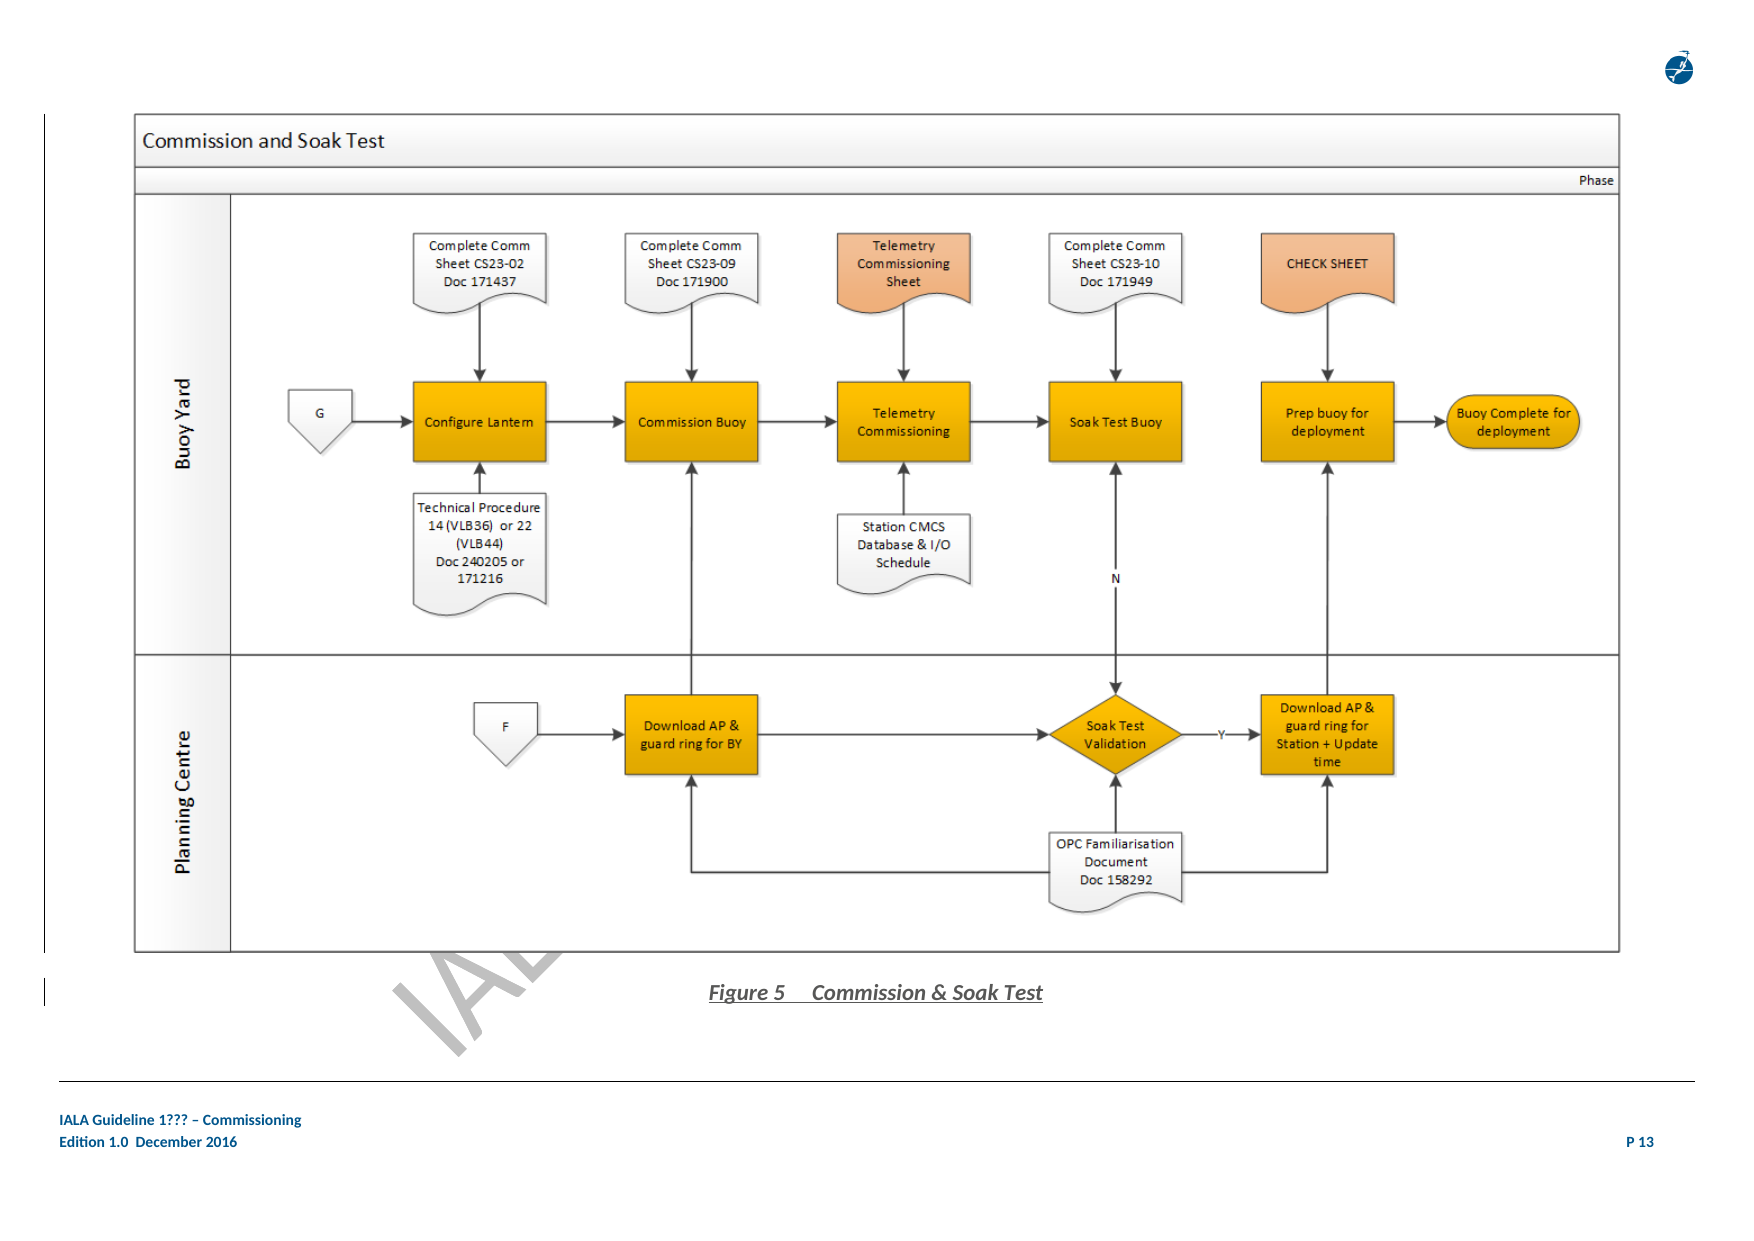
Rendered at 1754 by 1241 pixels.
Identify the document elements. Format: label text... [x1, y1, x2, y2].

picture [130, 113, 1624, 953]
text Commission & Soak Test [59, 978, 1695, 1006]
picture [1633, 0, 1753, 119]
